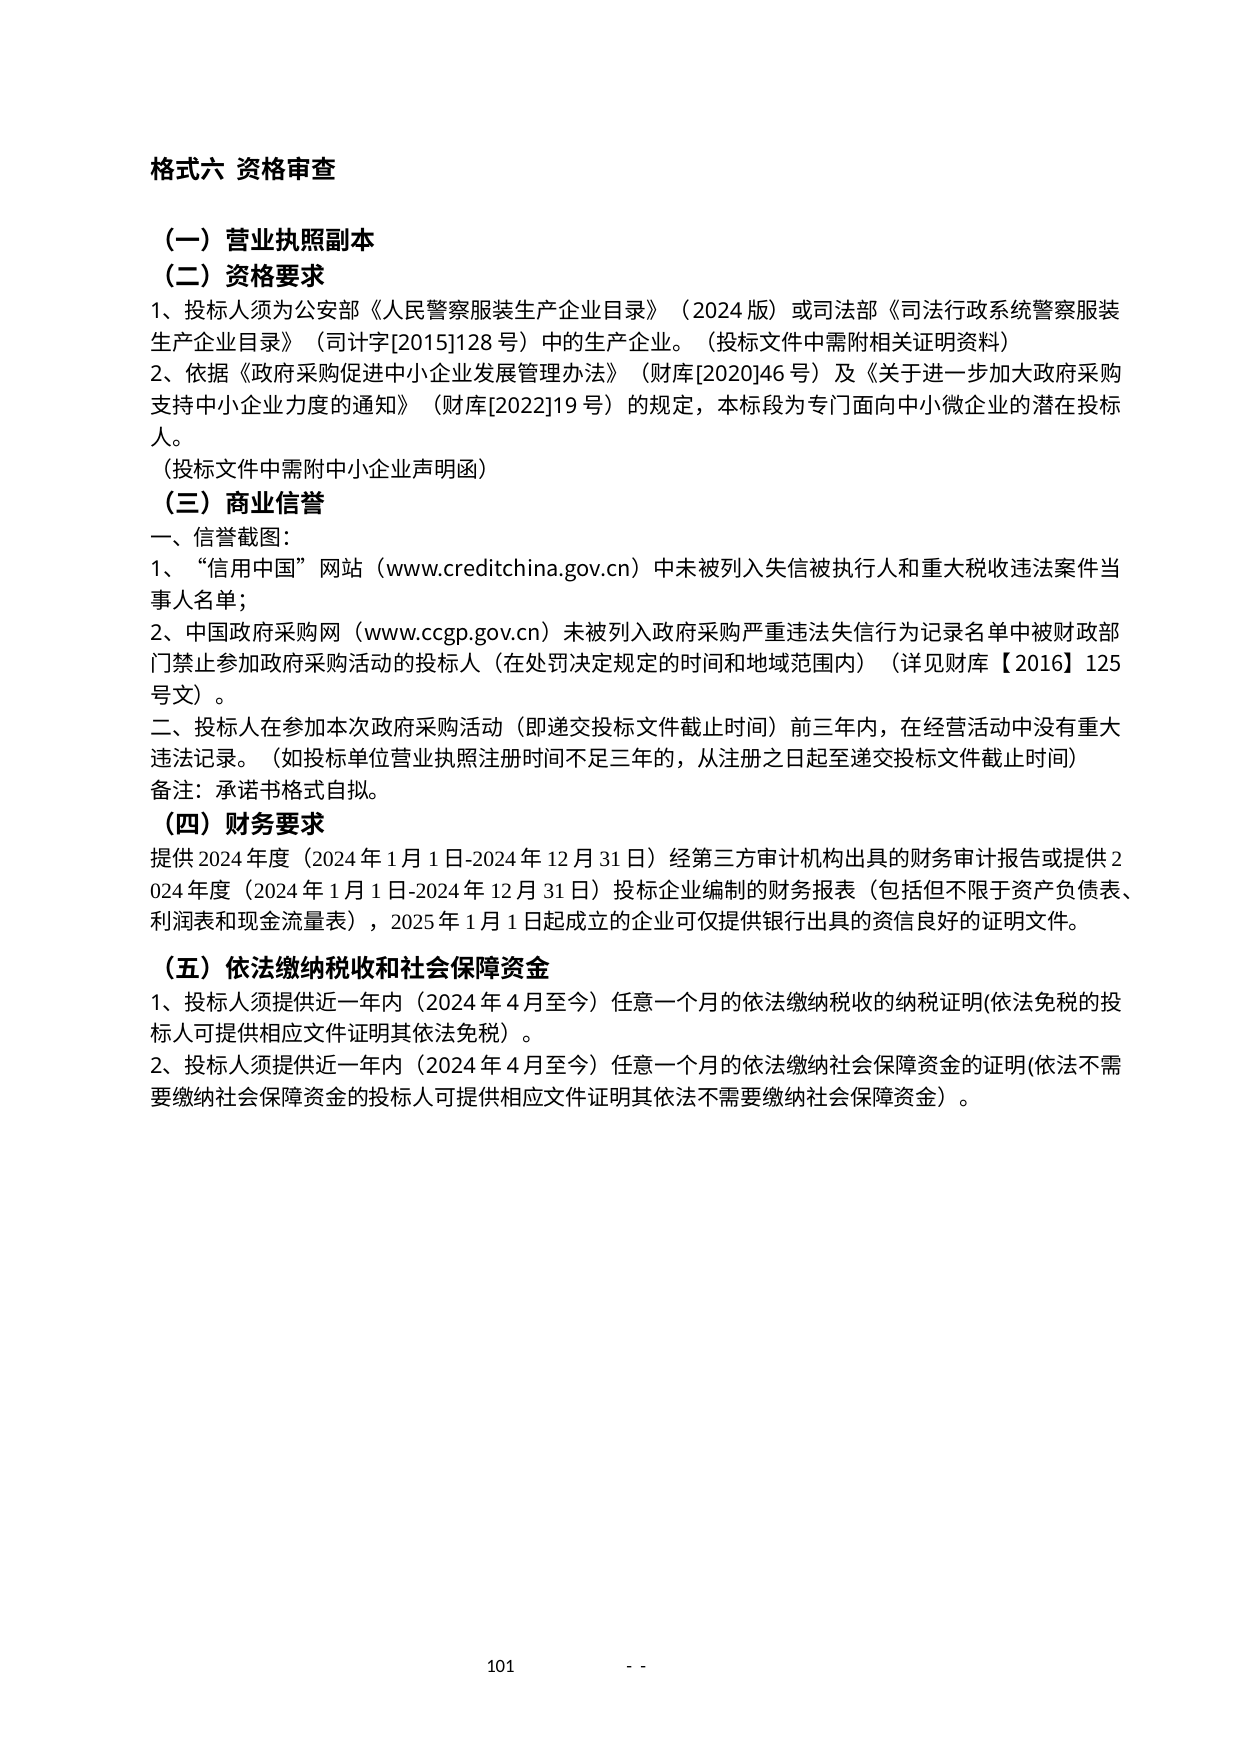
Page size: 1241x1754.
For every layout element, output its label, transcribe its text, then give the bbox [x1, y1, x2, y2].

text 提供2024年度（2024年1月1日-2024年12月31日）经第三方审计机构出具的财务审计报告或提供2024年度（2024年1月1日-2024年12月31日）投标企业编制的财务报表（包括但不限于资产负债表、利润表和现金流量表），2025年1月1日起成立的企业可仅提供银行出具的资信良好的证明文件。 [150, 841, 1122, 936]
text （一）营业执照副本 [150, 220, 1122, 257]
text （二）资格要求 [150, 257, 1122, 293]
text （投标文件中需附中小企业声明函） [150, 452, 1122, 483]
text 1、投标人须提供近一年内（2024年4月至今）任意一个月的依法缴纳税收的纳税证明(依法免税的投标人可提供相应文件证明其依法免税）。 [150, 985, 1122, 1048]
text 备注：承诺书格式自拟。 [150, 773, 1122, 805]
text （四）财务要求 [150, 805, 1122, 841]
text 2、中国政府采购网（www.ccgp.gov.cn）未被列入政府采购严重违法失信行为记录名单中被财政部门禁止参加政府采购活动的投标人（在处罚决定规定的时间和地域范围内）（详见财库【2016】125号文）。 [150, 614, 1122, 710]
text （三）商业信誉 [150, 483, 1122, 519]
text 2、依据《政府采购促进中小企业发展管理办法》（财库[2020]46号）及《关于进一步加大政府采购支持中小企业力度的通知》（财库[2022]19号）的规定，本标段为专门面向中小微企业的潜在投标人。 [150, 356, 1122, 452]
text 一、信誉截图： [150, 519, 1122, 551]
text 1、“信用中国”网站（www.creditchina.gov.cn）中未被列入失信被执行人和重大税收违法案件当事人名单； [150, 551, 1122, 614]
text 格式六 资格审查 [150, 150, 1122, 186]
text （五）依法缴纳税收和社会保障资金 [150, 948, 1122, 985]
text 二、投标人在参加本次政府采购活动（即递交投标文件截止时间）前三年内，在经营活动中没有重大违法记录。（如投标单位营业执照注册时间不足三年的，从注册之日起至递交投标文件截止时间） [150, 710, 1122, 773]
text 2、投标人须提供近一年内（2024年4月至今）任意一个月的依法缴纳社会保障资金的证明(依法不需要缴纳社会保障资金的投标人可提供相应文件证明其依法不需要缴纳社会保障资金）。 [150, 1048, 1122, 1112]
text 1、投标人须为公安部《人民警察服装生产企业目录》（2024版）或司法部《司法行政系统警察服装生产企业目录》（司计字[2015]128号）中的生产企业。（投标文件中需附相关证明资料） [150, 293, 1122, 356]
